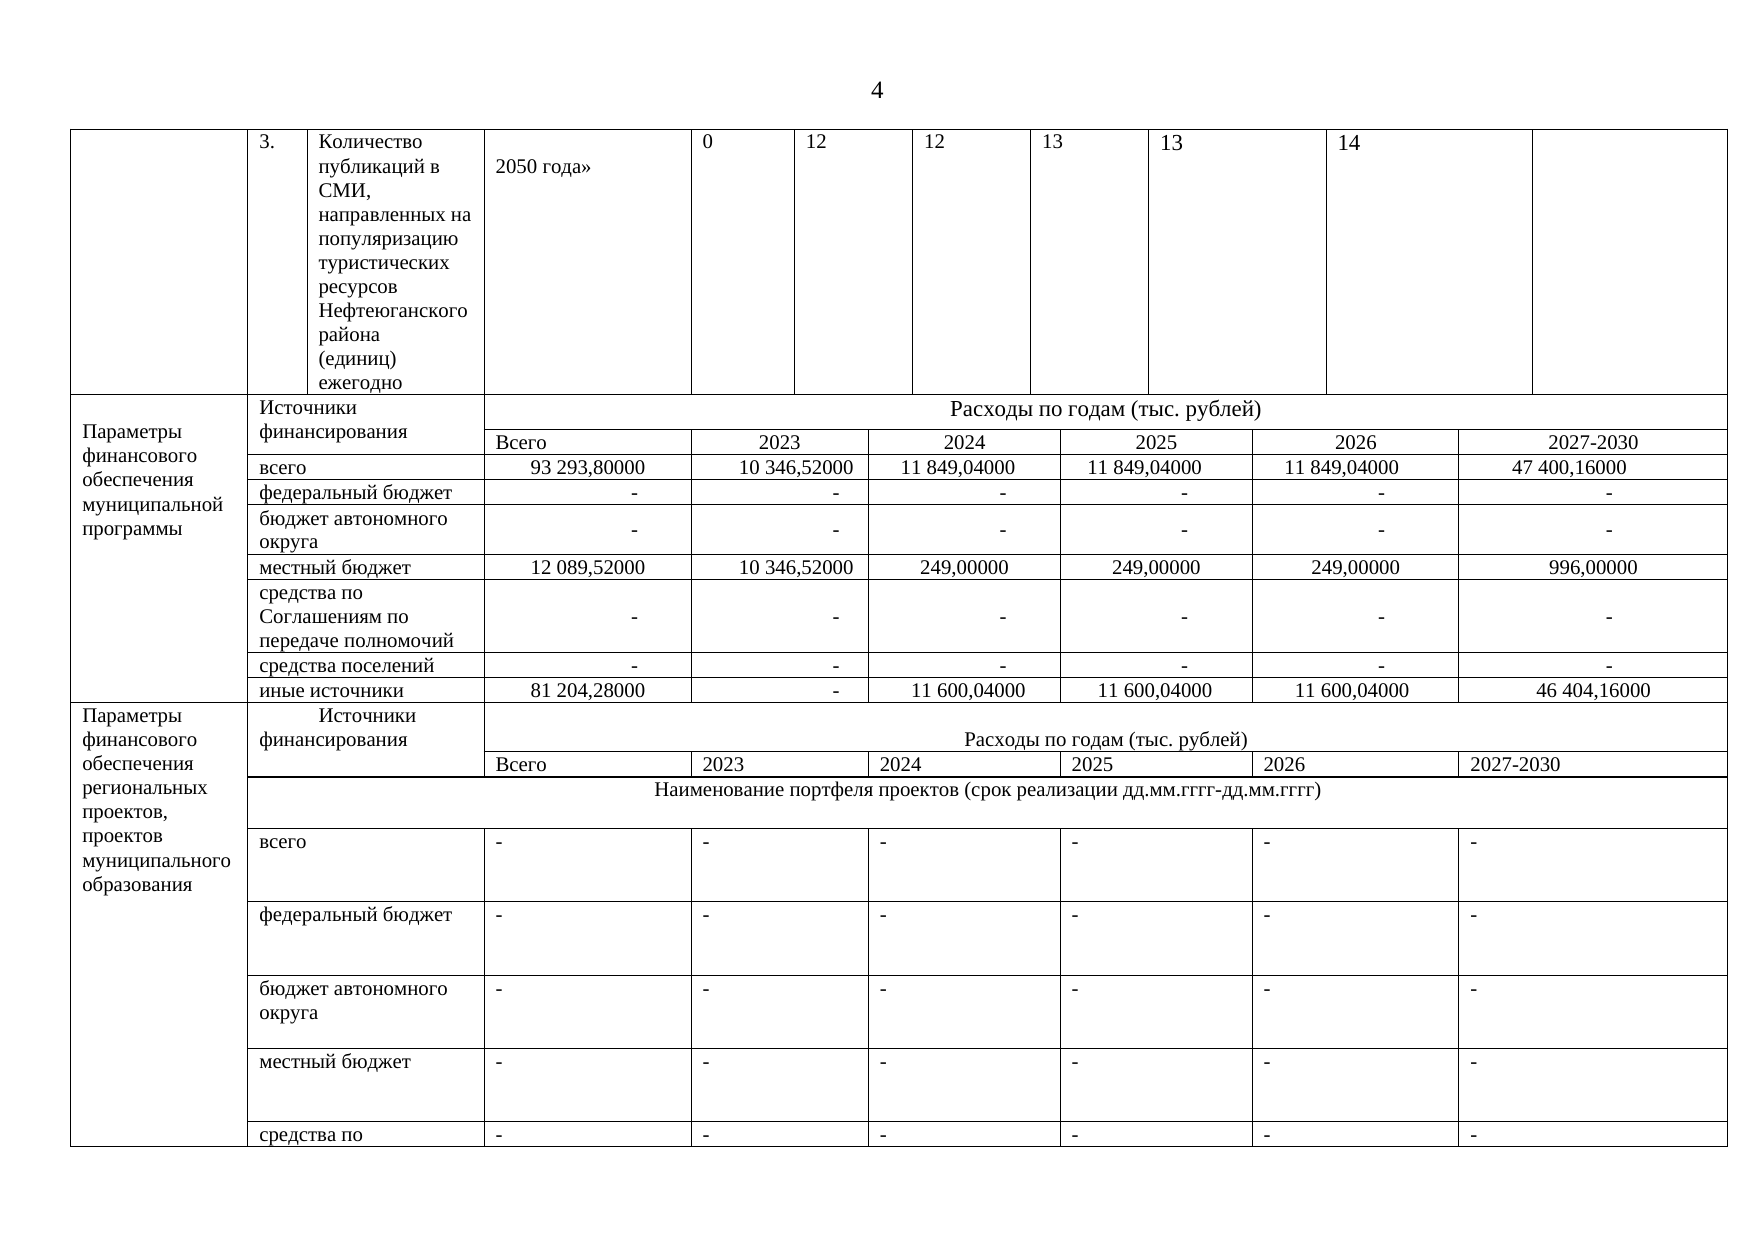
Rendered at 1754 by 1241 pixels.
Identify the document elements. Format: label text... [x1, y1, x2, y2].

table_cell 12 [913, 130, 1030, 394]
table_cell 47 400,16000 [1459, 455, 1727, 479]
table_cell - [485, 976, 691, 1048]
table_cell - [692, 580, 868, 652]
table_cell - [1061, 1049, 1252, 1121]
table_cell 11 849,04000 [869, 455, 1060, 479]
table_cell - [485, 1049, 691, 1121]
table_cell Параметры финансового обеспечения муниципальной программы [71, 395, 247, 702]
table_cell - [1061, 976, 1252, 1048]
table_cell 0 [692, 130, 794, 394]
table_cell - [692, 976, 868, 1048]
table_cell 2024 [869, 752, 1060, 776]
table_cell 2024 [869, 430, 1060, 454]
table_cell федеральный бюджет [248, 480, 484, 504]
table_cell 2027-2030 [1459, 752, 1727, 776]
table_cell 11 849,04000 [1061, 455, 1252, 479]
table_cell 13 [1031, 130, 1148, 394]
table_cell местный бюджет [248, 555, 484, 579]
table_cell - [485, 653, 691, 677]
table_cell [248, 1122, 484, 1146]
table_cell - [1061, 902, 1252, 974]
table_cell 11 600,04000 [869, 678, 1060, 702]
table_cell - [869, 902, 1060, 974]
table_cell средства по Соглашениям по передаче полномочий [248, 580, 484, 652]
table_cell федеральный бюджет [248, 902, 484, 974]
table_cell 12 [795, 130, 912, 394]
table_cell - [692, 480, 868, 504]
table_cell - [869, 1049, 1060, 1121]
table_cell местный бюджет [248, 1049, 484, 1121]
table_cell - [869, 829, 1060, 901]
table_cell - [692, 902, 868, 974]
table_cell - [1459, 505, 1727, 553]
table_cell - [1253, 580, 1458, 652]
table_cell - [1459, 653, 1727, 677]
table_cell 13 [1149, 130, 1326, 394]
table_cell 14 [1327, 130, 1532, 394]
table_cell 12 089,52000 [485, 555, 691, 579]
table_cell - [1253, 1049, 1458, 1121]
table_cell - [485, 480, 691, 504]
table_cell - [1253, 902, 1458, 974]
table_cell Расходы по годам (тыс. рублей) [485, 703, 1727, 751]
table_cell - [869, 480, 1060, 504]
table_cell - [1459, 480, 1727, 504]
table_cell 2027-2030 [1459, 430, 1727, 454]
table_cell 11 600,04000 [1061, 678, 1252, 702]
table_cell 249,00000 [869, 555, 1060, 579]
table_cell - [1061, 505, 1252, 553]
table_cell 10 346,52000 [692, 555, 868, 579]
table_cell 10 346,52000 [692, 455, 868, 479]
table_cell - [1459, 1049, 1727, 1121]
table_cell Источники финансирования [248, 703, 484, 776]
table_cell - [1459, 976, 1727, 1048]
table_cell - [1061, 480, 1252, 504]
table_cell иные источники [248, 678, 484, 702]
table_cell - [1253, 976, 1458, 1048]
table_cell - [1061, 1122, 1252, 1146]
table_cell 249,00000 [1253, 555, 1458, 579]
table_cell 2026 [1253, 752, 1458, 776]
table_cell - [1253, 653, 1458, 677]
table_cell всего [248, 455, 484, 479]
table_cell бюджет автономного округа [248, 505, 484, 553]
table_cell - [1061, 829, 1252, 901]
table_cell Параметры финансового обеспечения региональных проектов, проектов муниципального образования [71, 703, 247, 1146]
table_cell 93 293,80000 [485, 455, 691, 479]
table_cell 2023 [692, 430, 868, 454]
table_cell - [485, 580, 691, 652]
table_cell Всего [485, 430, 691, 454]
table_cell - [1253, 505, 1458, 553]
table_cell - [485, 902, 691, 974]
table_cell 2025 [1061, 752, 1252, 776]
table_cell всего [248, 829, 484, 901]
table_cell - [1061, 580, 1252, 652]
table_cell 2026 [1253, 430, 1458, 454]
table_cell 3. [248, 130, 307, 394]
table_cell - [869, 580, 1060, 652]
table_cell 2023 [692, 752, 868, 776]
table_cell - [692, 1049, 868, 1121]
table_cell - [692, 505, 868, 553]
table_cell - [1459, 580, 1727, 652]
table_cell - [1253, 829, 1458, 901]
table_cell - [1253, 480, 1458, 504]
table_cell 11 849,04000 [1253, 455, 1458, 479]
table_cell - [485, 1122, 691, 1146]
table_cell Наименование портфеля проектов (срок реализации дд.мм.гггг-дд.мм.гггг) [248, 778, 1727, 828]
table_cell Источники финансирования [248, 395, 484, 454]
table_cell [71, 130, 247, 394]
table_cell - [692, 653, 868, 677]
table_cell 2025 [1061, 430, 1252, 454]
table_cell - [869, 1122, 1060, 1146]
table_cell - [485, 829, 691, 901]
table_cell 249,00000 [1061, 555, 1252, 579]
table_cell 81 204,28000 [485, 678, 691, 702]
table_cell - [869, 505, 1060, 553]
table_cell - [692, 1122, 868, 1146]
table_cell 996,00000 [1459, 555, 1727, 579]
table_cell Количество публикаций в СМИ, направленных на популяризацию туристических ресурсов Нефтеюганского района (единиц) ежегодно [308, 130, 484, 394]
table_cell Расходы по годам (тыс. рублей) [485, 395, 1727, 429]
table_cell Всего [485, 752, 691, 776]
table_cell - [869, 976, 1060, 1048]
table_cell - [485, 505, 691, 553]
table_cell - [692, 829, 868, 901]
table_cell бюджет автономного округа [248, 976, 484, 1048]
table_cell - [1061, 653, 1252, 677]
table_cell средства поселений [248, 653, 484, 677]
table_cell - [1459, 902, 1727, 974]
table_cell 11 600,04000 [1253, 678, 1458, 702]
table_cell - [1459, 1122, 1727, 1146]
table_cell - [869, 653, 1060, 677]
table_cell - [1459, 829, 1727, 901]
table_cell - [1253, 1122, 1458, 1146]
table_cell - [692, 678, 868, 702]
table_cell 46 404,16000 [1459, 678, 1727, 702]
